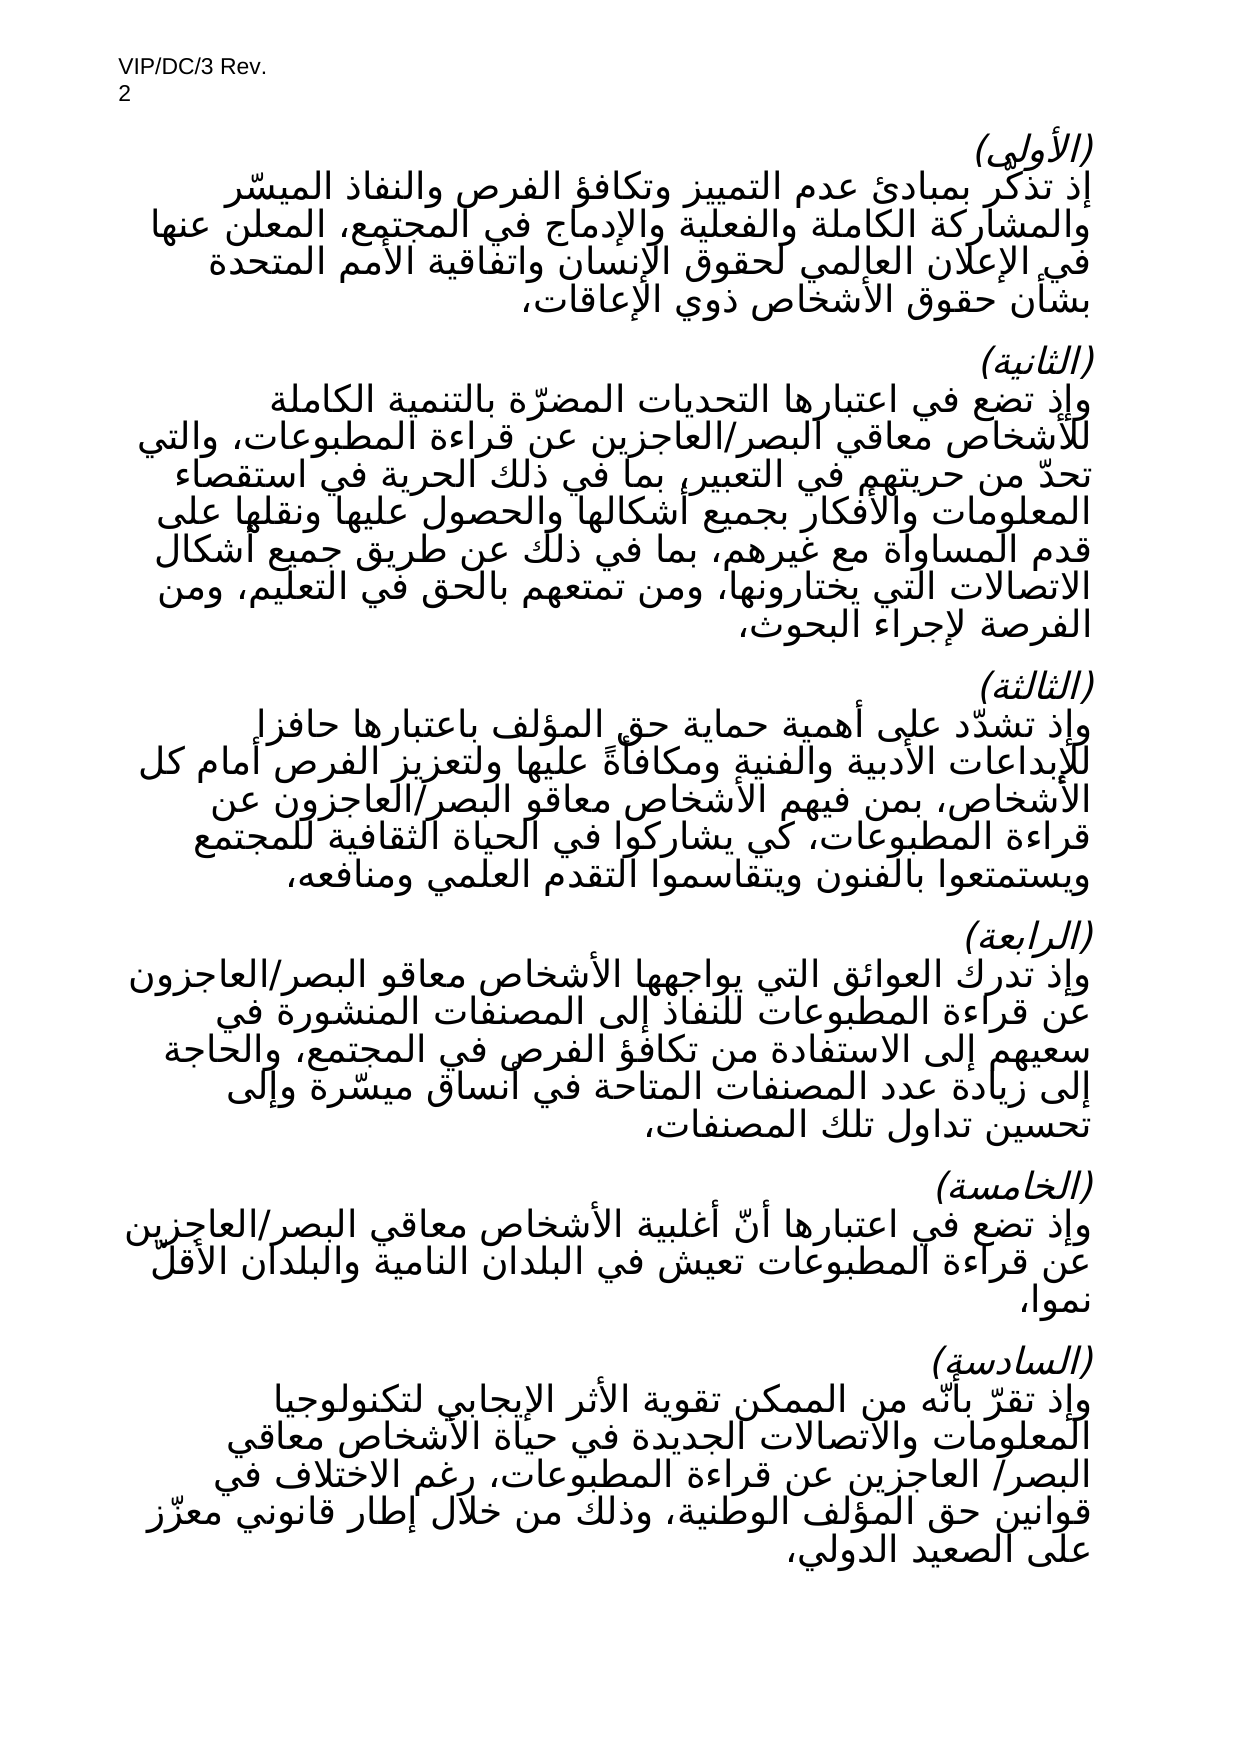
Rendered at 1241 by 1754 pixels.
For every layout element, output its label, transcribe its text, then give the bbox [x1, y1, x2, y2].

text إذ تذكّر بمبادئ عدم التمييز وتكافؤ الفرص والنفاذ الميسّر والمشاركة الكاملة والفعلية والإدماج في المجتمع، المعلن عنها في الإعلان العالمي لحقوق الإنسان واتفاقية الأمم المتحدة بشأن حقوق الأشخاص ذوي الإعاقات، [118, 170, 1092, 320]
text (الثالثة) [118, 670, 1092, 707]
text وإذ تقرّ بأنّه من الممكن تقوية الأثر الإيجابي لتكنولوجيا المعلومات والاتصالات الجديدة في حياة الأشخاص معاقي البصر/ العاجزين عن قراءة المطبوعات، رغم الاختلاف في قوانين حق المؤلف الوطنية، وذلك من خلال إطار قانوني معزّز على الصعيد الدولي، [118, 1382, 1092, 1570]
text (الثانية) [118, 345, 1092, 382]
text وإذ تدرك العوائق التي يواجهها الأشخاص معاقو البصر/العاجزون عن قراءة المطبوعات للنفاذ إلى المصنفات المنشورة في سعيهم إلى الاستفادة من تكافؤ الفرص في المجتمع، والحاجة إلى زيادة عدد المصنفات المتاحة في أنساق ميسّرة وإلى تحسين تداول تلك المصنفات، [118, 957, 1092, 1145]
text وإذ تشدّد على أهمية حماية حق المؤلف باعتبارها حافزا للإبداعات الأدبية والفنية ومكافأةً عليها ولتعزيز الفرص أمام كل الأشخاص، بمن فيهم الأشخاص معاقو البصر/العاجزون عن قراءة المطبوعات، كي يشاركوا في الحياة الثقافية للمجتمع ويستمتعوا بالفنون ويتقاسموا التقدم العلمي ومنافعه، [118, 707, 1092, 895]
text (الخامسة) [118, 1170, 1092, 1207]
text (السادسة) [118, 1345, 1092, 1382]
text (الأولى) [118, 132, 1092, 170]
text وإذ تضع في اعتبارها التحديات المضرّة بالتنمية الكاملة للأشخاص معاقي البصر/العاجزين عن قراءة المطبوعات، والتي تحدّ من حريتهم في التعبير، بما في ذلك الحرية في استقصاء المعلومات والأفكار بجميع أشكالها والحصول عليها ونقلها على قدم المساواة مع غيرهم، بما في ذلك عن طريق جميع أشكال الاتصالات التي يختارونها، ومن تمتعهم بالحق في التعليم، ومن الفرصة لإجراء البحوث، [118, 382, 1092, 645]
text وإذ تضع في اعتبارها أنّ أغلبية الأشخاص معاقي البصر/العاجزين عن قراءة المطبوعات تعيش في البلدان النامية والبلدان الأقلّ نموا، [118, 1207, 1092, 1320]
text (الرابعة) [118, 920, 1092, 957]
